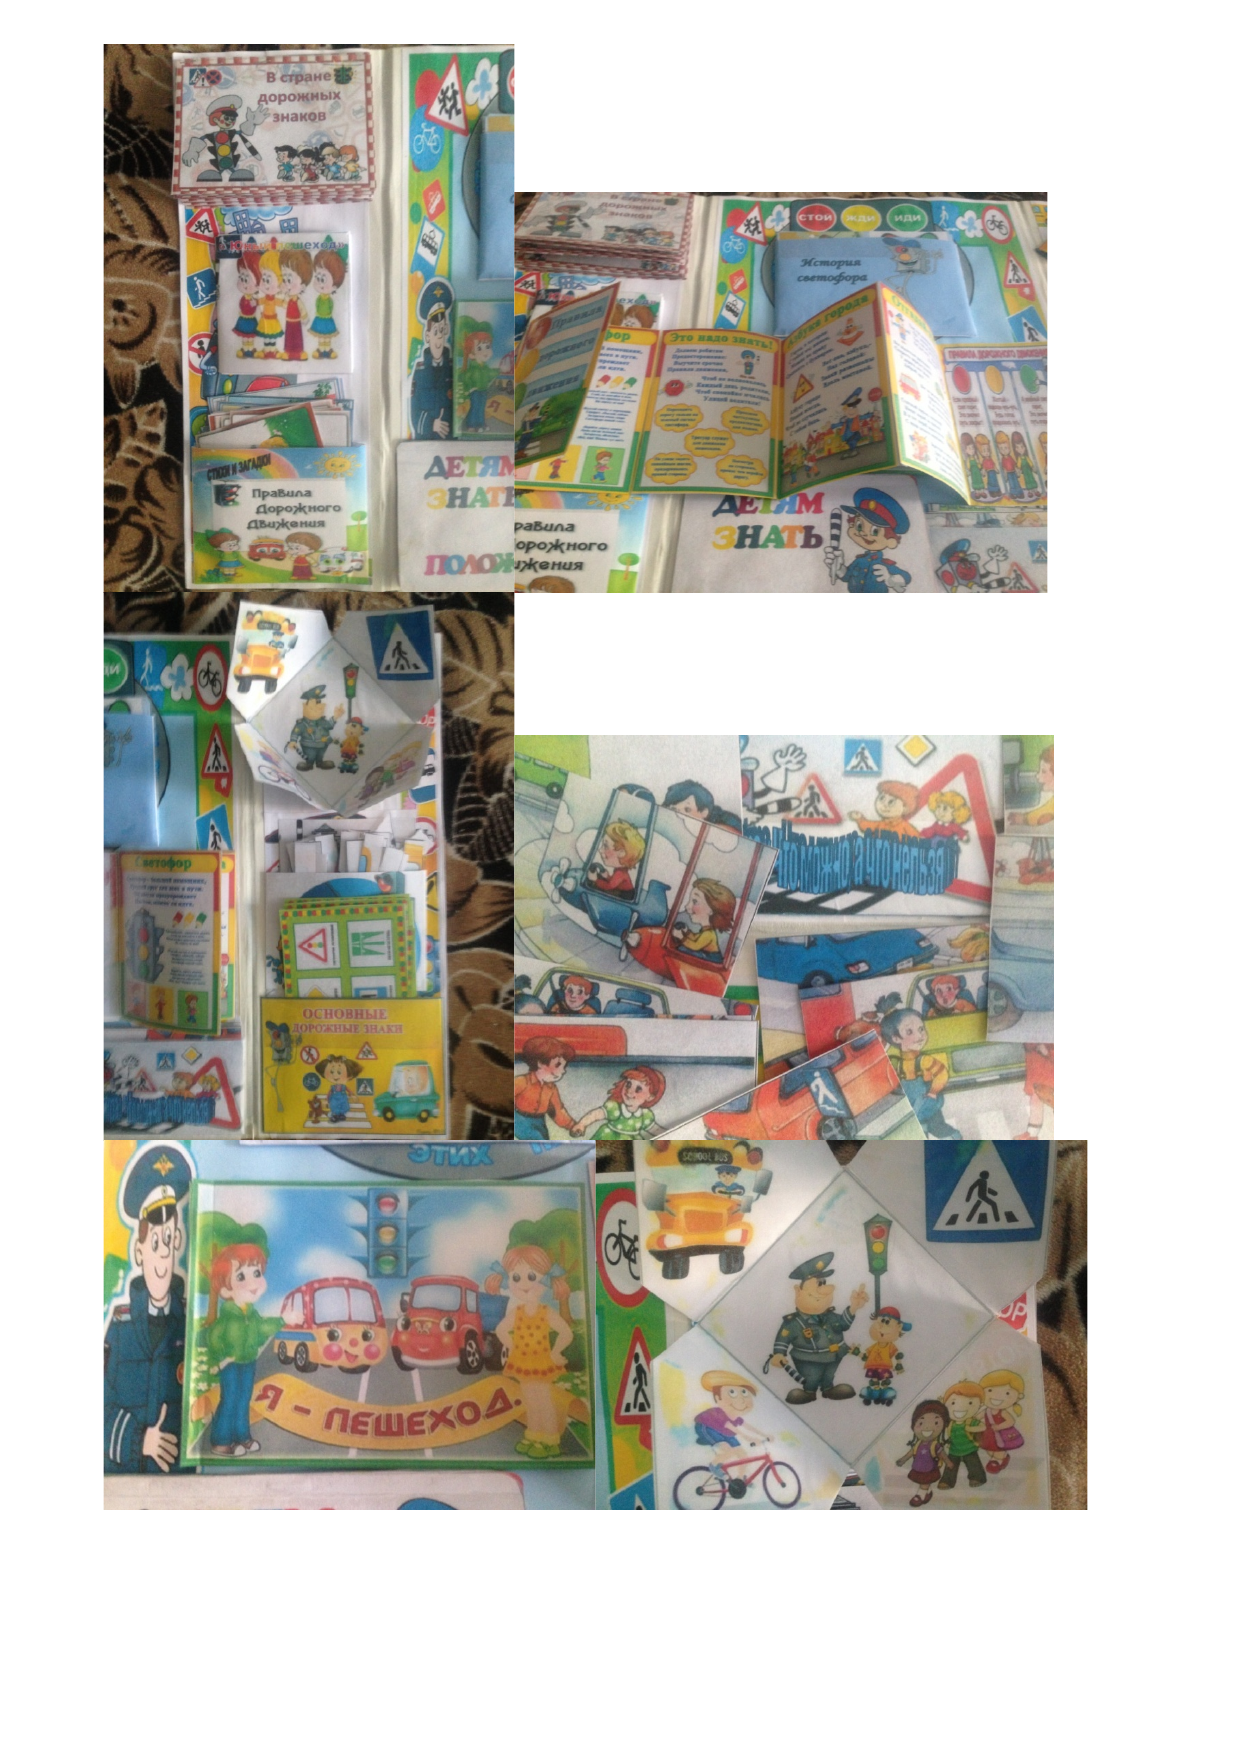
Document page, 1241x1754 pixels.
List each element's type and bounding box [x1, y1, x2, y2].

picture [103, 44, 1088, 1510]
